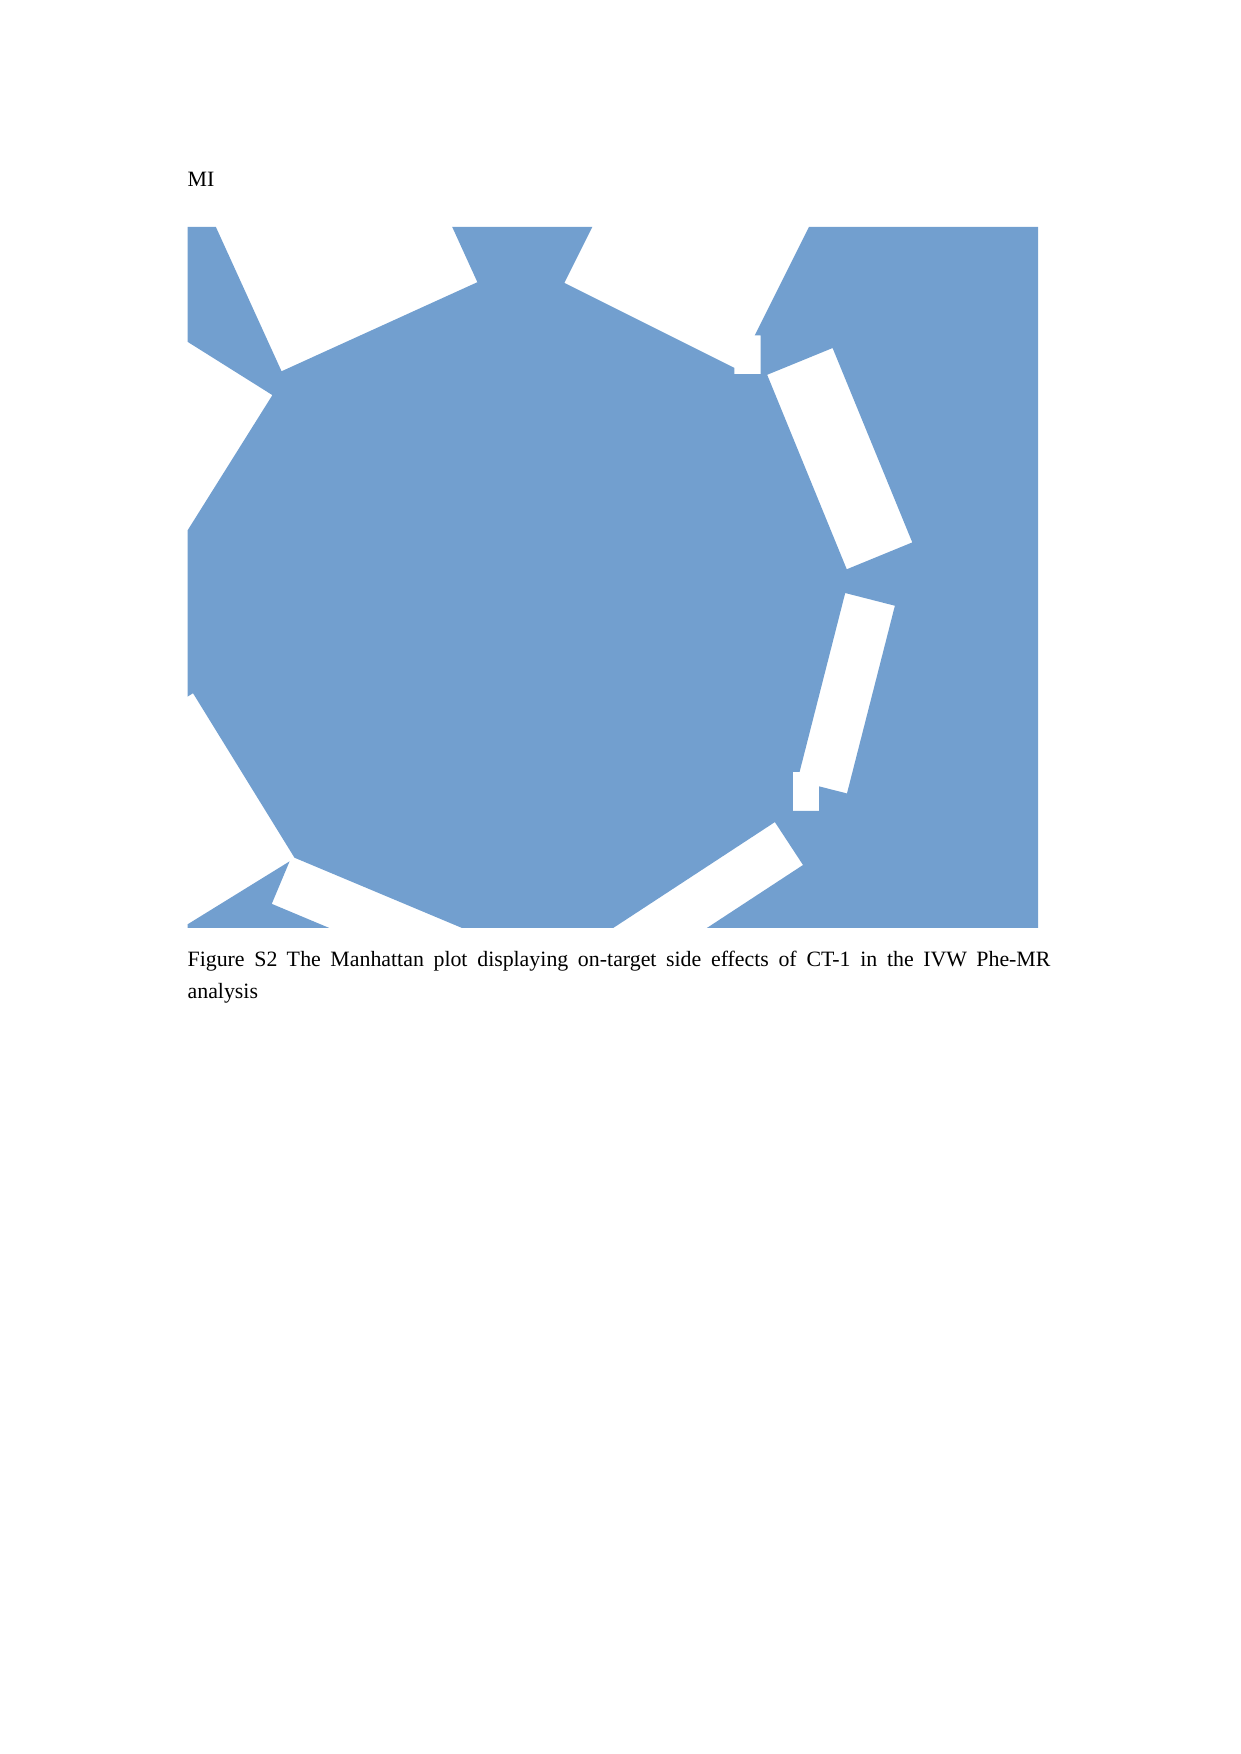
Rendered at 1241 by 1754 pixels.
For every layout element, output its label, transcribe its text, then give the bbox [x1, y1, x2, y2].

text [187, 162, 1053, 194]
text Figure S2 The Manhattan plot displaying on-target side effects of CT-1 in the IVW Phe-MR analysis [187, 942, 1053, 1007]
